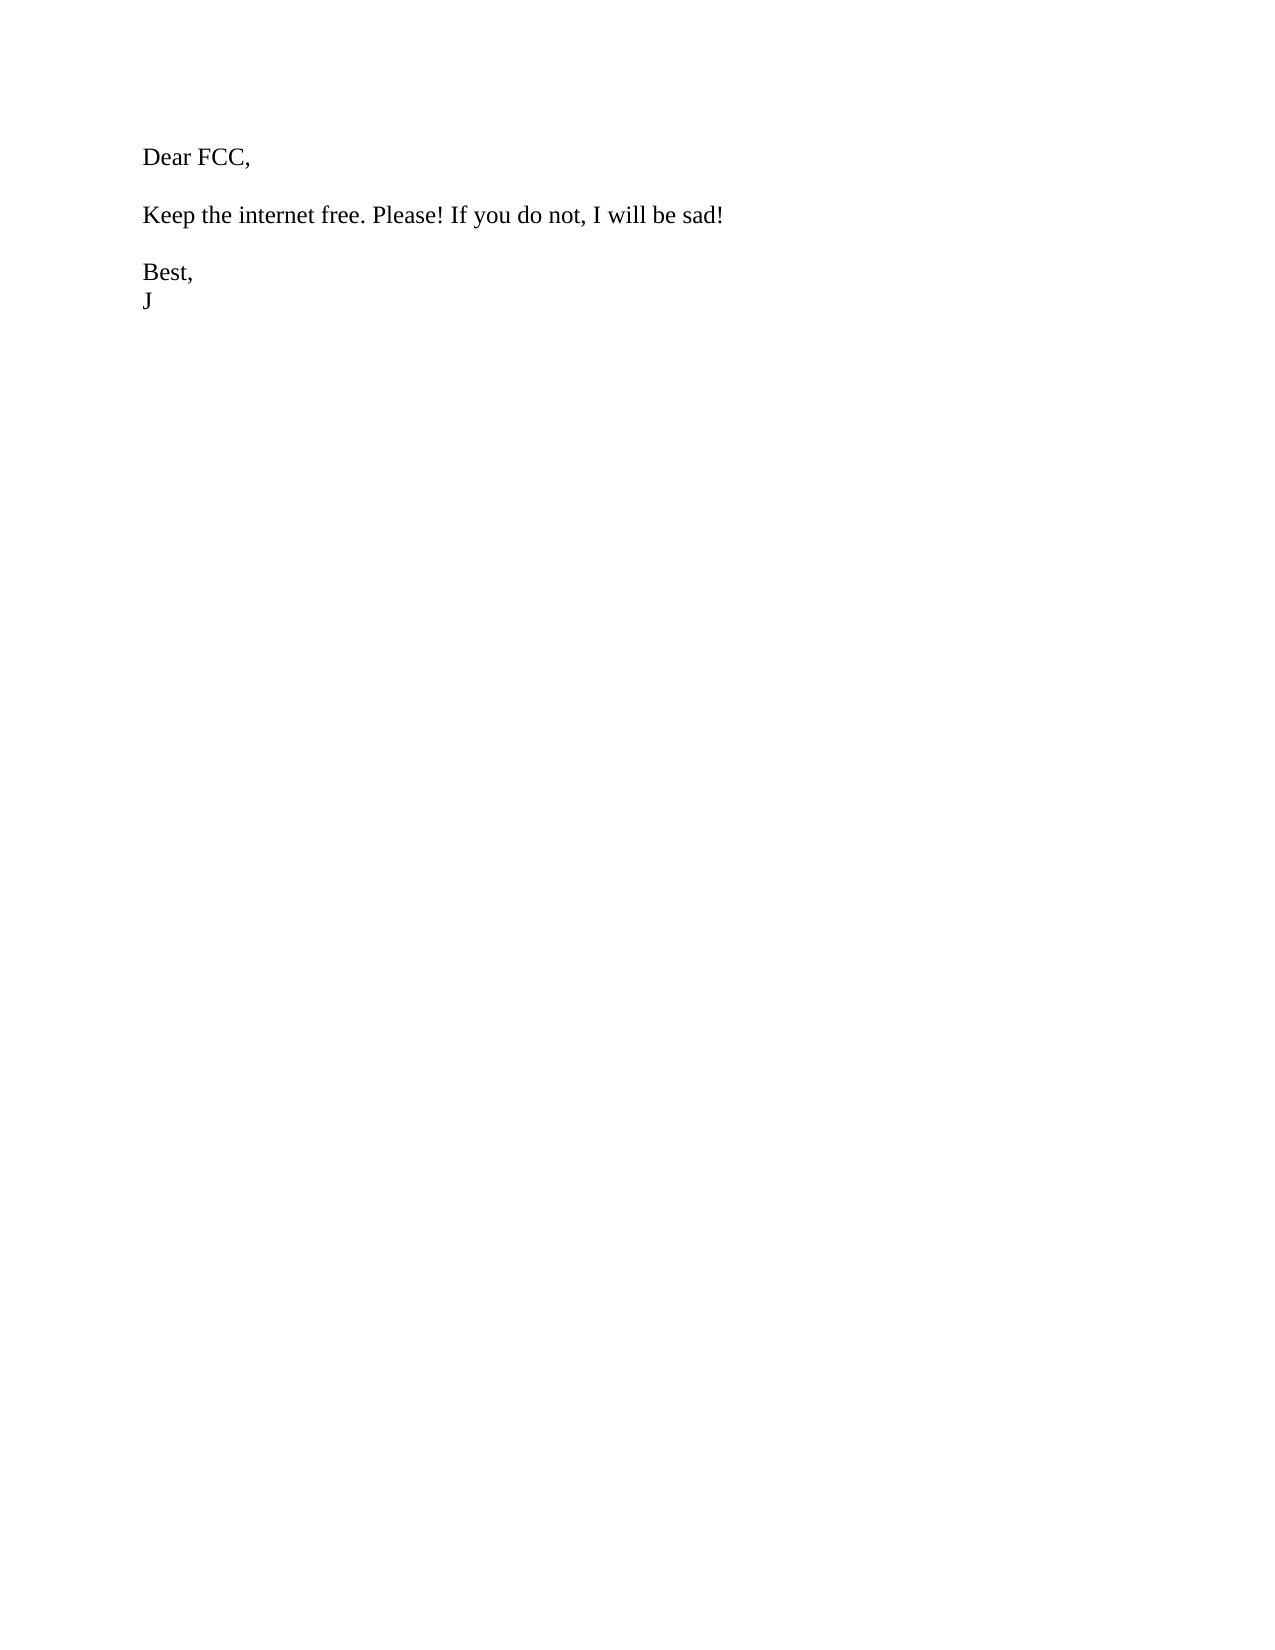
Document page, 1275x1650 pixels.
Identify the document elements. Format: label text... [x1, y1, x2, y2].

text J [142, 286, 1132, 315]
text Dear FCC, [142, 142, 1132, 171]
text Keep the internet free. Please! If you do not, I will be sad! [142, 200, 1132, 229]
text Best, [142, 257, 1132, 286]
